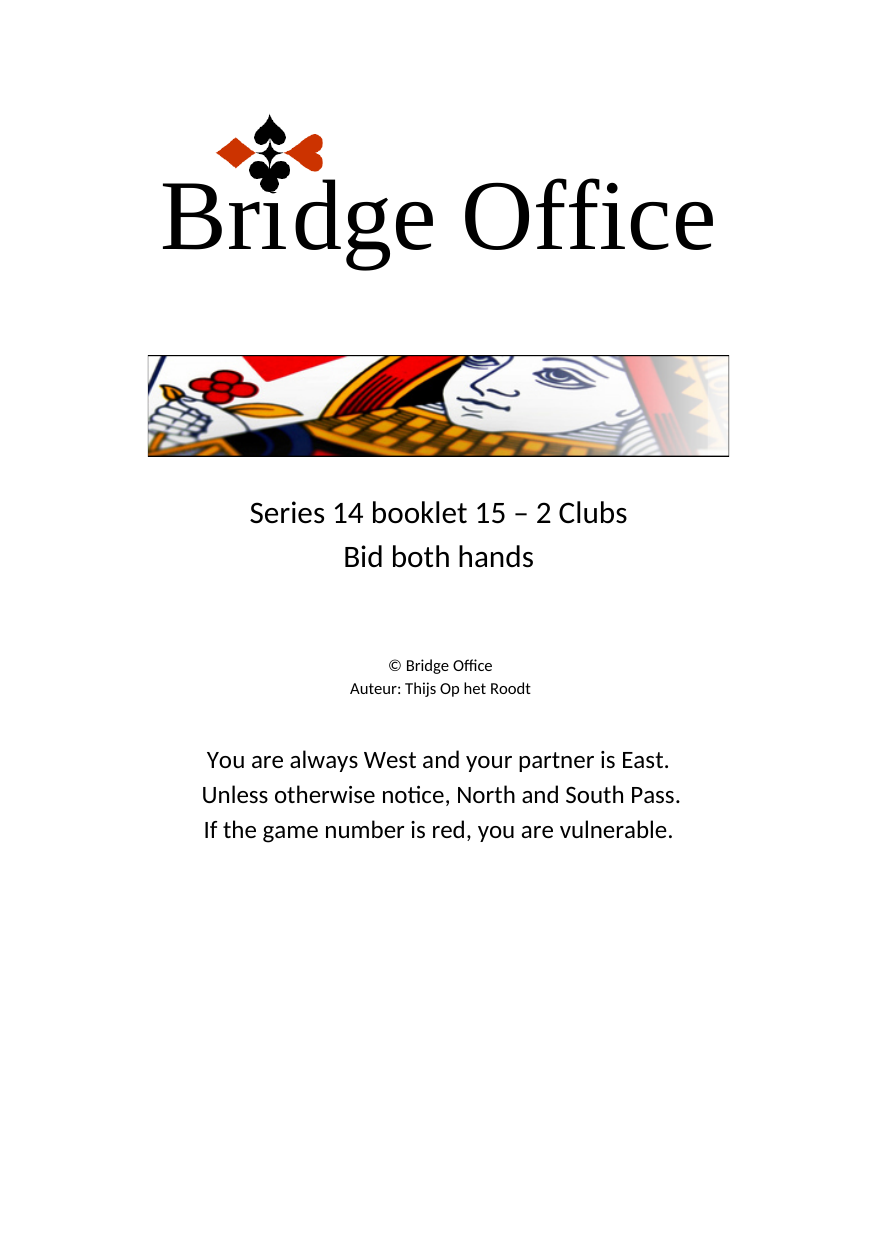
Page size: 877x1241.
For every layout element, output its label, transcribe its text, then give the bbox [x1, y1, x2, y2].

text Series 14 booklet 15 – 2 Clubs [148, 493, 729, 531]
picture [147, 355, 730, 457]
text Unless otherwise notice, North and South Pass. [148, 779, 729, 810]
text Auteur: Thijs Op het Roodt You are always West and your partner is East. [148, 678, 729, 775]
text Bid both hands [148, 537, 729, 575]
text © Bridge Office [148, 655, 729, 676]
text If the game number is red, you are vulnerable. [148, 814, 729, 845]
picture [215, 113, 323, 192]
